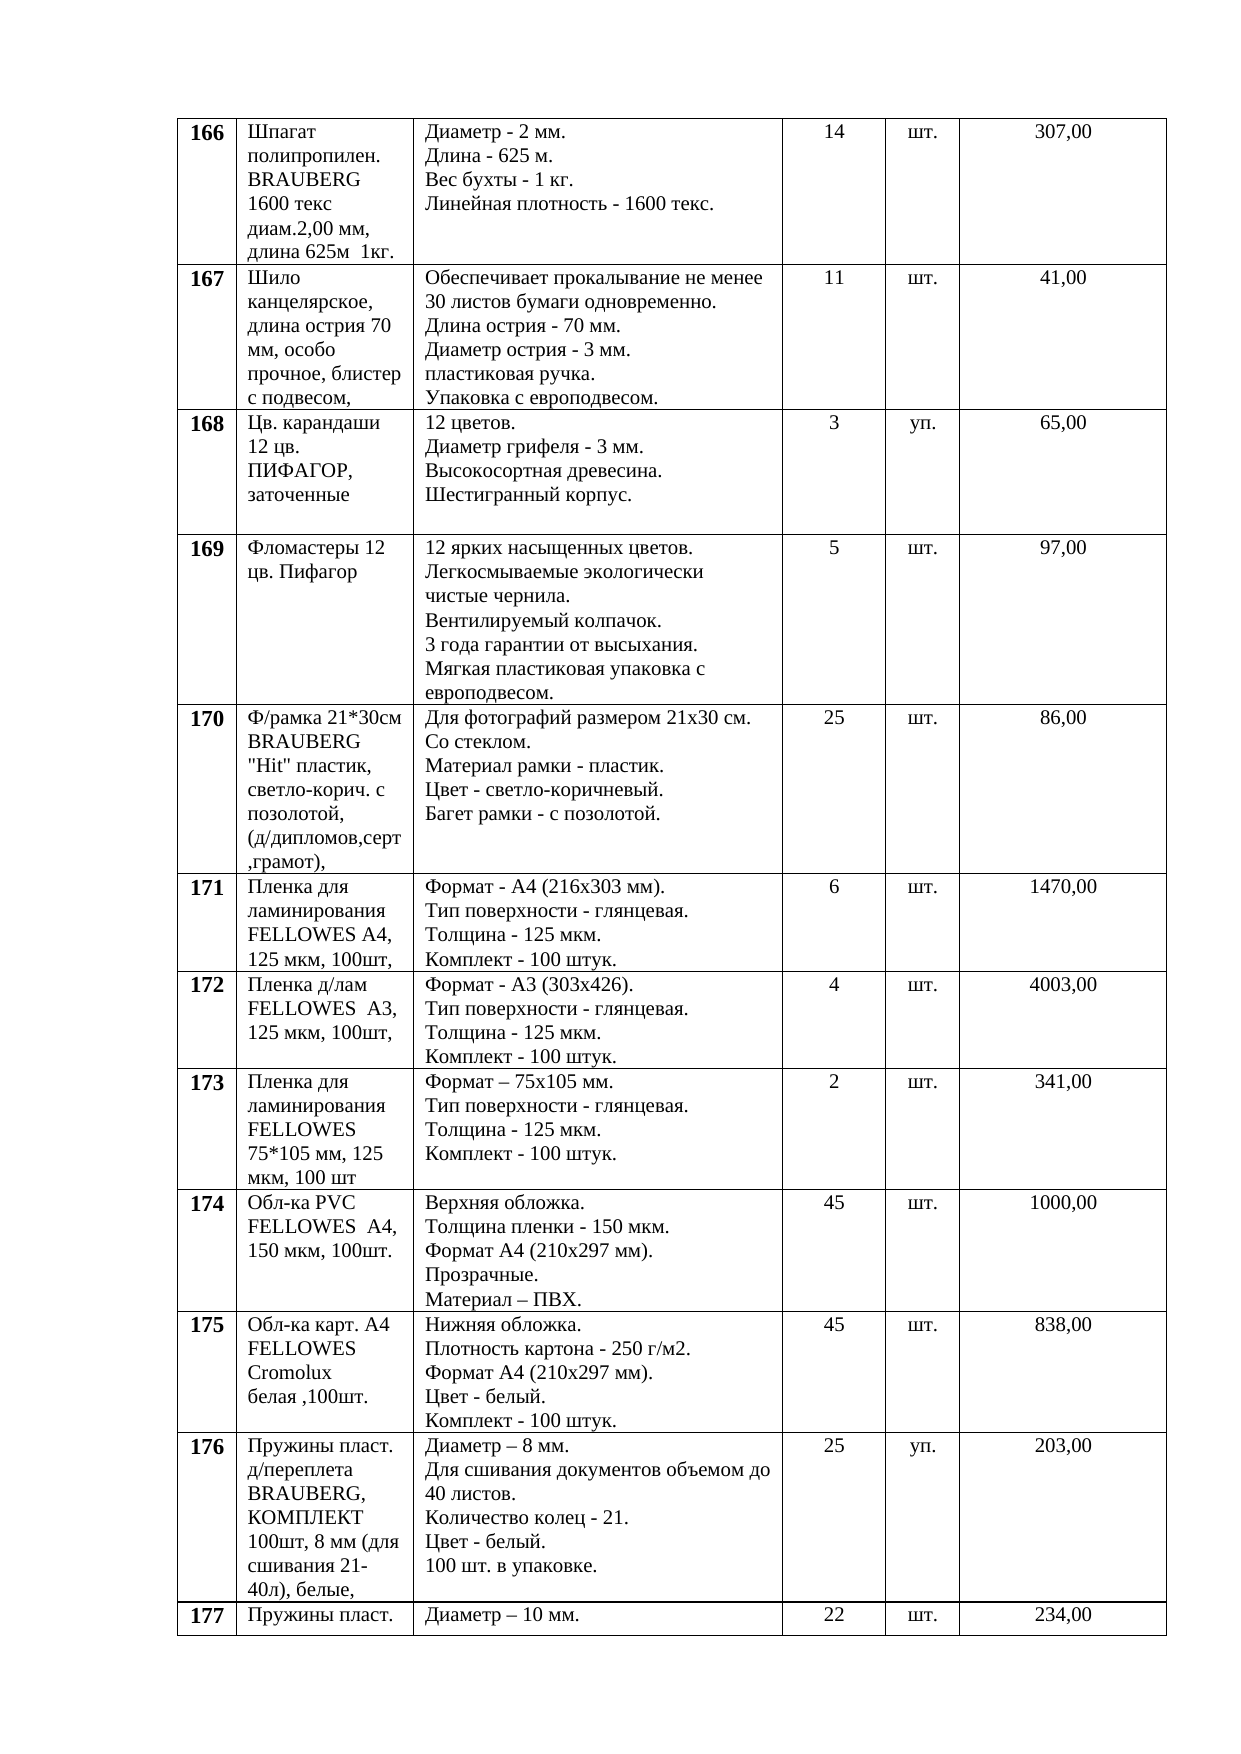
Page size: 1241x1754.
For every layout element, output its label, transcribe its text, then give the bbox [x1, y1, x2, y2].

table_cell 170 [178, 705, 236, 873]
table_cell шт. [886, 874, 959, 971]
table_cell уп. [886, 410, 959, 534]
table_cell Ф/рамка 21*30см BRAUBERG "Hit" пластик, светло-корич. с позолотой, (д/дипломов,серт,грамот), [237, 705, 413, 873]
table_cell Нижняя обложка. Плотность картона - 250 г/м2. Формат А4 (210х297 мм). Цвет - белый. Комплект - 100 штук. [414, 1312, 782, 1432]
table_cell 166 [178, 119, 236, 263]
table_cell 175 [178, 1312, 236, 1432]
table_cell 4 [783, 972, 885, 1068]
table_cell шт. [886, 1603, 959, 1635]
table_cell 176 [178, 1433, 236, 1601]
table_cell 4003,00 [960, 972, 1166, 1068]
table_cell 169 [178, 535, 236, 704]
table_cell шт. [886, 535, 959, 704]
table_cell 2 [783, 1069, 885, 1189]
table_cell Обл-ка карт. А4 FELLOWES Cromolux белая ,100шт. [237, 1312, 413, 1432]
table_cell 1000,00 [960, 1190, 1166, 1311]
table_cell 307,00 [960, 119, 1166, 263]
table_cell 177 [178, 1603, 236, 1635]
table_cell 14 [783, 119, 885, 263]
table_cell Для фотографий размером 21х30 см. Со стеклом. Материал рамки - пластик. Цвет - светло-коричневый. Багет рамки - с позолотой. [414, 705, 782, 873]
table_cell 6 [783, 874, 885, 971]
table_cell 45 [783, 1312, 885, 1432]
table_cell уп. [886, 1433, 959, 1601]
table_cell 172 [178, 972, 236, 1068]
table_cell шт. [886, 1312, 959, 1432]
table_cell 203,00 [960, 1433, 1166, 1601]
table_cell Шило канцелярское, длина острия 70 мм, особо прочное, блистер с подвесом, [237, 265, 413, 409]
table_cell 25 [783, 1433, 885, 1601]
table_cell 12 цветов. Диаметр грифеля - 3 мм. Высокосортная древесина. Шестигранный корпус. [414, 410, 782, 534]
table_cell шт. [886, 265, 959, 409]
table_cell 171 [178, 874, 236, 971]
table_cell 167 [178, 265, 236, 409]
table_cell 341,00 [960, 1069, 1166, 1189]
table_cell 86,00 [960, 705, 1166, 873]
table_cell 3 [783, 410, 885, 534]
table_cell Пружины пласт. д/переплета BRAUBERG, КОМПЛЕКТ 100шт, 8 мм (для сшивания 21-40л), белые, [237, 1433, 413, 1601]
table_cell Диаметр - 2 мм. Длина - 625 м. Вес бухты - 1 кг. Линейная плотность - 1600 текс. [414, 119, 782, 263]
table_cell 174 [178, 1190, 236, 1311]
table_cell 97,00 [960, 535, 1166, 704]
table_cell Фломастеры 12 цв. Пифагор [237, 535, 413, 704]
table_cell 1470,00 [960, 874, 1166, 971]
table_cell Цв. карандаши 12 цв. ПИФАГОР, заточенные [237, 410, 413, 534]
table_cell Обл-ка PVC FELLOWES А4, 150 мкм, 100шт. [237, 1190, 413, 1311]
table_cell 45 [783, 1190, 885, 1311]
table_cell шт. [886, 119, 959, 263]
table_cell 234,00 [960, 1603, 1166, 1635]
table_cell 41,00 [960, 265, 1166, 409]
table_cell 168 [178, 410, 236, 534]
table_cell Формат - А3 (303х426). Тип поверхности - глянцевая. Толщина - 125 мкм. Комплект - 100 штук. [414, 972, 782, 1068]
table_cell Шпагат полипропилен. BRAUBERG 1600 текс диам.2,00 мм, длина 625м 1кг. [237, 119, 413, 263]
table_cell Обеспечивает прокалывание не менее 30 листов бумаги одновременно. Длина острия - 70 мм. Диаметр острия - 3 мм. пластиковая ручка. Упаковка с европодвесом. [414, 265, 782, 409]
table_cell Верхняя обложка. Толщина пленки - 150 мкм. Формат А4 (210х297 мм). Прозрачные. Материал – ПВХ. [414, 1190, 782, 1311]
table_cell 12 ярких насыщенных цветов. Легкосмываемые экологически чистые чернила. Вентилируемый колпачок. 3 года гарантии от высыхания. Мягкая пластиковая упаковка с европодвесом. [414, 535, 782, 704]
table_cell 838,00 [960, 1312, 1166, 1432]
table_cell шт. [886, 972, 959, 1068]
table_cell 5 [783, 535, 885, 704]
table_cell 11 [783, 265, 885, 409]
table_cell Диаметр – 8 мм. Для сшивания документов объемом до 40 листов. Количество колец - 21. Цвет - белый. 100 шт. в упаковке. [414, 1433, 782, 1601]
table_cell Формат – 75х105 мм. Тип поверхности - глянцевая. Толщина - 125 мкм. Комплект - 100 штук. [414, 1069, 782, 1189]
table_cell шт. [886, 1190, 959, 1311]
table_cell шт. [886, 705, 959, 873]
table_cell шт. [886, 1069, 959, 1189]
table_cell Пленка для ламинирования FELLOWES 75*105 мм, 125 мкм, 100 шт [237, 1069, 413, 1189]
table_cell Пленка д/лам FELLOWES А3, 125 мкм, 100шт, [237, 972, 413, 1068]
table_cell Формат - А4 (216х303 мм). Тип поверхности - глянцевая. Толщина - 125 мкм. Комплект - 100 штук. [414, 874, 782, 971]
table_cell 173 [178, 1069, 236, 1189]
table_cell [237, 1603, 413, 1635]
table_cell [414, 1603, 782, 1635]
table_cell 65,00 [960, 410, 1166, 534]
table_cell 25 [783, 705, 885, 873]
table_cell 22 [783, 1603, 885, 1635]
table_cell Пленка для ламинирования FELLOWES А4, 125 мкм, 100шт, [237, 874, 413, 971]
